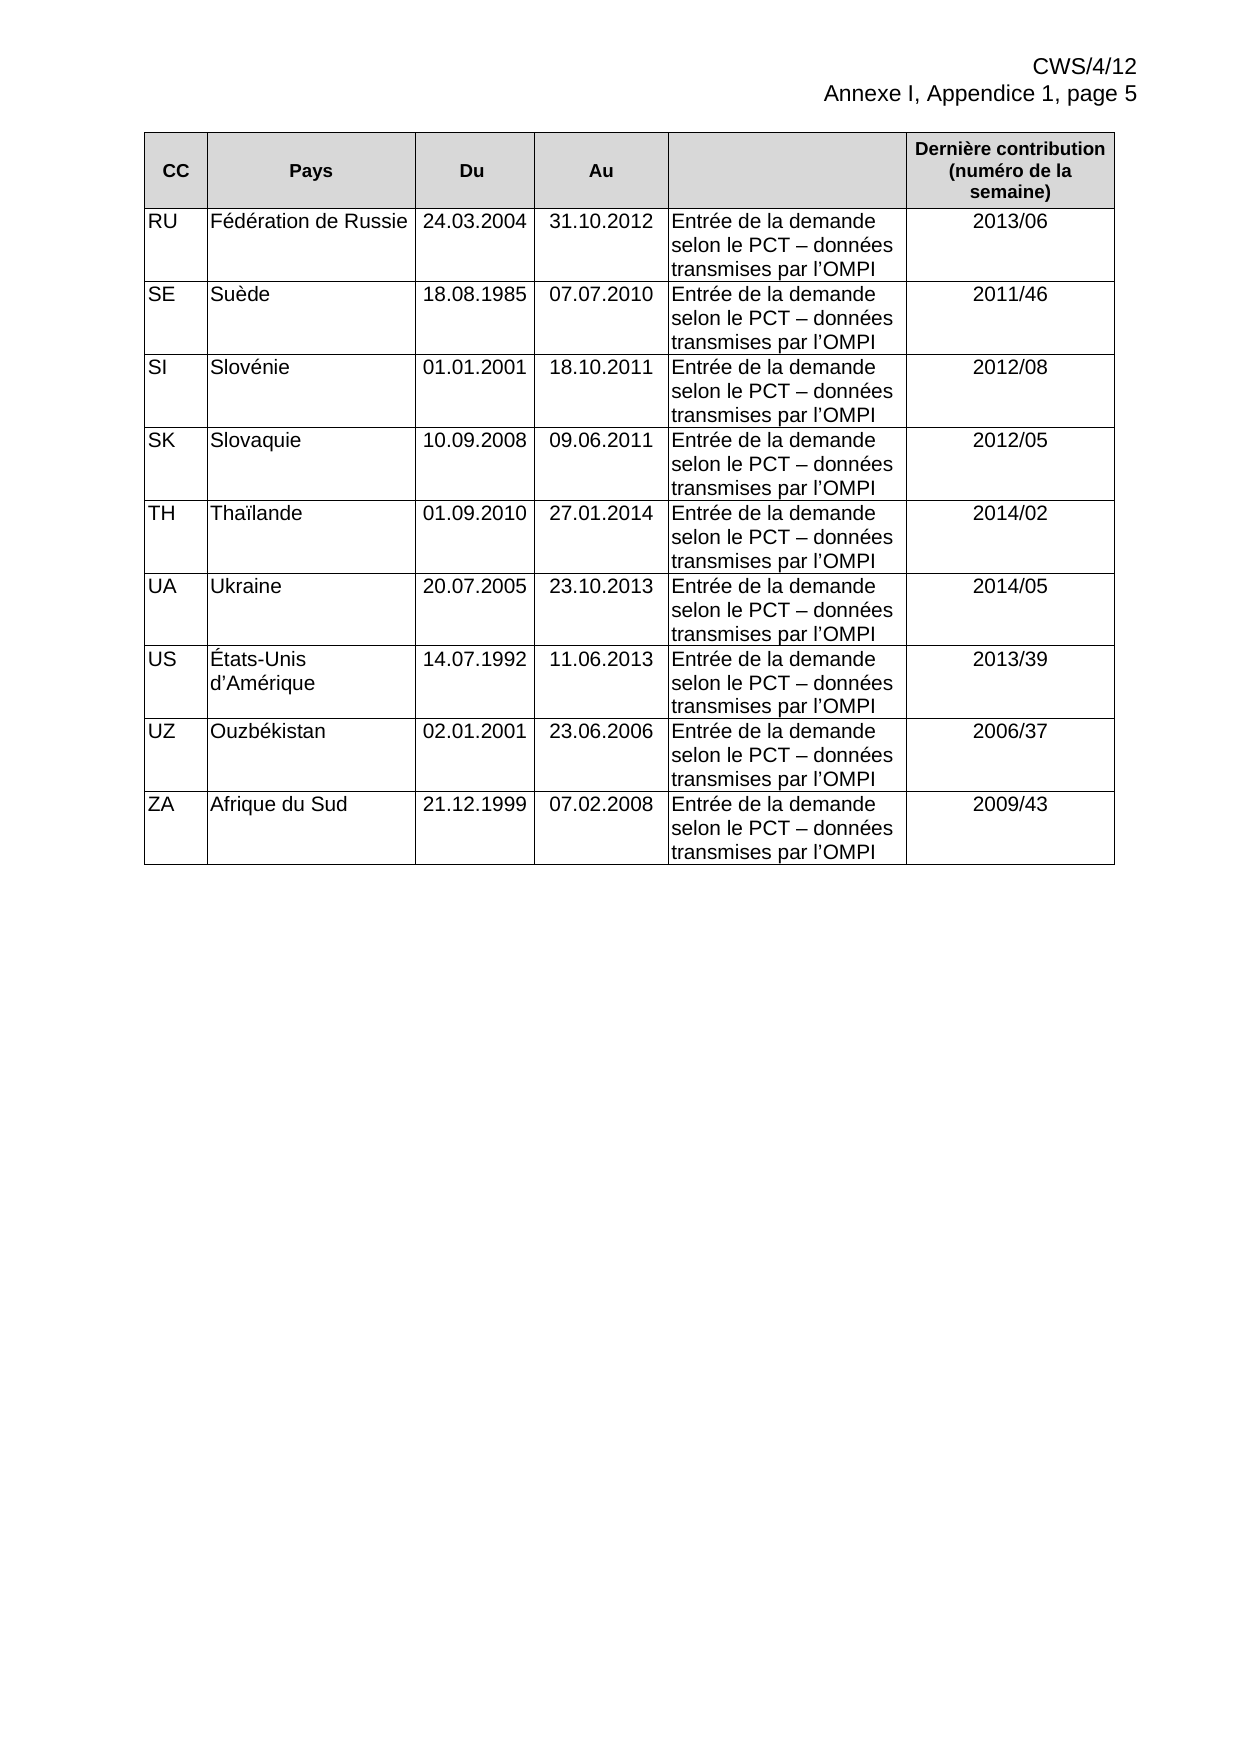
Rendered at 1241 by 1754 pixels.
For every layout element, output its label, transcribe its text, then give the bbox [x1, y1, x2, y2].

table_cell ZA [145, 792, 207, 864]
table_cell Entrée de la demande selon le PCT – données transmises par l’OMPI [669, 355, 906, 427]
table_cell 23.06.2006 [535, 719, 668, 791]
table_cell 20.07.2005 [416, 574, 534, 645]
table_cell UA [145, 574, 207, 645]
table_cell Slovaquie [208, 428, 415, 499]
table_cell SK [145, 428, 207, 499]
table_cell Ouzbékistan [208, 719, 415, 791]
table_cell 23.10.2013 [535, 574, 668, 645]
table_cell 18.10.2011 [535, 355, 668, 427]
table_cell Suède [208, 282, 415, 354]
table_cell 31.10.2012 [535, 209, 668, 281]
table_cell 2014/05 [907, 574, 1114, 645]
table_cell 2014/02 [907, 501, 1114, 572]
table_cell 24.03.2004 [416, 209, 534, 281]
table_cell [669, 209, 906, 281]
table_cell Afrique du Sud [208, 792, 415, 864]
table_cell 14.07.1992 [416, 646, 534, 718]
table_cell 09.06.2011 [535, 428, 668, 499]
table_cell 2012/05 [907, 428, 1114, 499]
table_cell 01.01.2001 [416, 355, 534, 427]
table_cell 11.06.2013 [535, 646, 668, 718]
table_cell 21.12.1999 [416, 792, 534, 864]
table_cell 07.07.2010 [535, 282, 668, 354]
table_cell RU [145, 209, 207, 281]
table_cell 18.08.1985 [416, 282, 534, 354]
table_cell États-Unis d’Amérique [208, 646, 415, 718]
table_header Pays [208, 133, 415, 208]
table_cell 2013/39 [907, 646, 1114, 718]
table_cell Entrée de la demande selon le PCT – données transmises par l’OMPI [669, 428, 906, 499]
table_header CC [145, 133, 207, 208]
table_cell Slovénie [208, 355, 415, 427]
table_header Dernière contribution (numéro de la semaine) [907, 133, 1114, 208]
table_cell 2011/46 [907, 282, 1114, 354]
table_cell Fédération de Russie [208, 209, 415, 281]
table_cell SE [145, 282, 207, 354]
table_cell 02.01.2001 [416, 719, 534, 791]
table_cell 2009/43 [907, 792, 1114, 864]
table_cell 01.09.2010 [416, 501, 534, 572]
table_cell Entrée de la demande selon le PCT – données transmises par l’OMPI [669, 574, 906, 645]
table_cell 2006/37 [907, 719, 1114, 791]
table_cell TH [145, 501, 207, 572]
table_header Au [535, 133, 668, 208]
table_cell Entrée de la demande selon le PCT – données transmises par l’OMPI [669, 501, 906, 572]
table_cell 2013/06 [907, 209, 1114, 281]
table_cell Thaïlande [208, 501, 415, 572]
table_header [669, 133, 906, 208]
table_cell 07.02.2008 [535, 792, 668, 864]
table_cell SI [145, 355, 207, 427]
table_cell UZ [145, 719, 207, 791]
table_cell Entrée de la demande selon le PCT – données transmises par l’OMPI [669, 646, 906, 718]
table_cell Entrée de la demande selon le PCT – données transmises par l’OMPI [669, 792, 906, 864]
table_cell 2012/08 [907, 355, 1114, 427]
table_cell US [145, 646, 207, 718]
table_cell Ukraine [208, 574, 415, 645]
table_header Du [416, 133, 534, 208]
table_cell 27.01.2014 [535, 501, 668, 572]
table_cell 10.09.2008 [416, 428, 534, 499]
table_cell Entrée de la demande selon le PCT – données transmises par l’OMPI [669, 282, 906, 354]
table_cell Entrée de la demande selon le PCT – données transmises par l’OMPI [669, 719, 906, 791]
